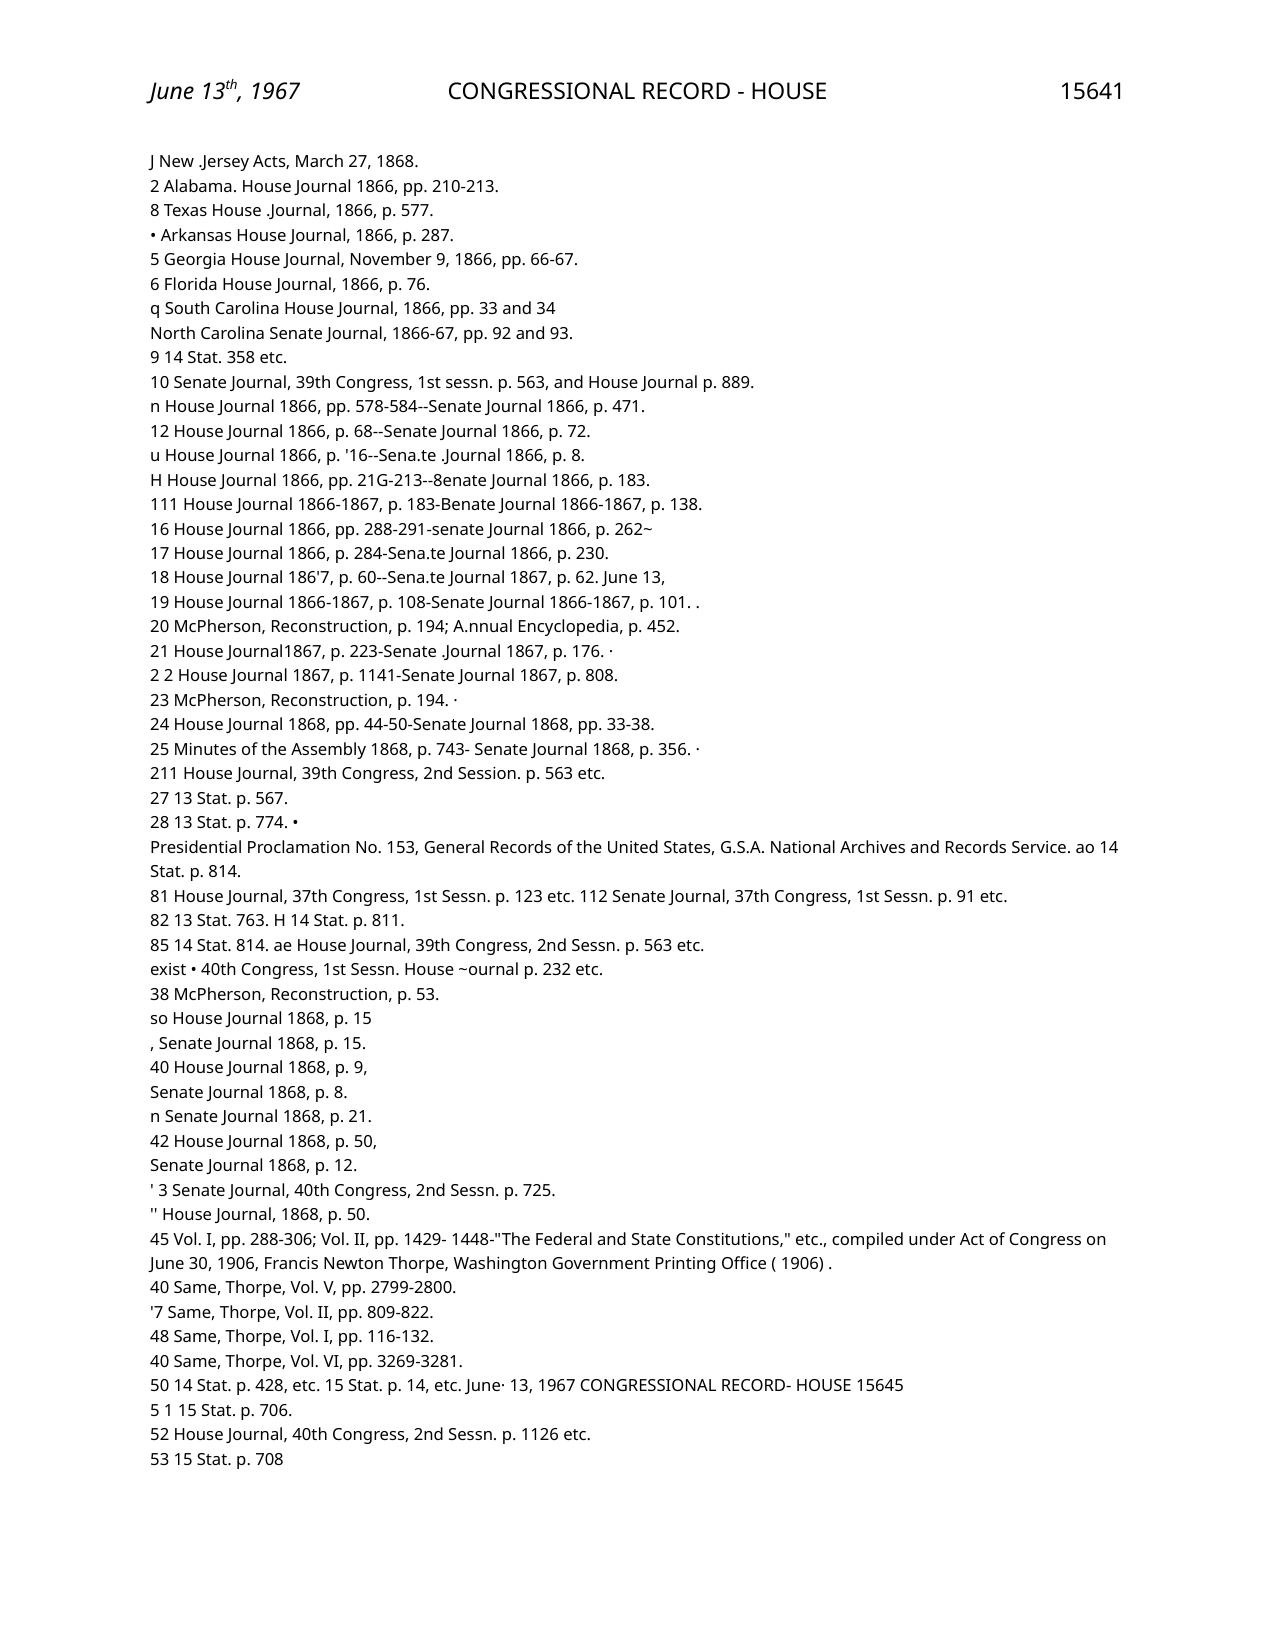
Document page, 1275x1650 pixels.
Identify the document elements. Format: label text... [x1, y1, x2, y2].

text 23 McPherson, Reconstruction, p. 194. · [150, 688, 1125, 711]
text q South Carolina House Journal, 1866, pp. 33 and 34 [150, 297, 1125, 319]
text Presidential Proclamation No. 153, General Records of the United States, G.S.A. National Archives and Records Service. ao 14 Stat. p. 814. [150, 835, 1125, 883]
text 48 Same, Thorpe, Vol. I, pp. 116-132. [150, 1325, 1125, 1348]
text n House Journal 1866, pp. 578-584--Senate Journal 1866, p. 471. [150, 395, 1125, 417]
text H House Journal 1866, pp. 21G-213--8enate Journal 1866, p. 183. [150, 468, 1125, 491]
text 40 Same, Thorpe, Vol. V, pp. 2799-2800. [150, 1276, 1125, 1299]
text 85 14 Stat. 814. ae House Journal, 39th Congress, 2nd Sessn. p. 563 etc. [150, 933, 1125, 956]
text 40 House Journal 1868, p. 9, [150, 1056, 1125, 1078]
text 21 House Journal1867, p. 223-Senate .Journal 1867, p. 176. · [150, 639, 1125, 662]
text exist • 40th Congress, 1st Sessn. House ~ournal p. 232 etc. [150, 958, 1125, 981]
text 24 House Journal 1868, pp. 44-50-Senate Journal 1868, pp. 33-38. [150, 713, 1125, 736]
text 111 House Journal 1866-1867, p. 183-Benate Journal 1866-1867, p. 138. [150, 493, 1125, 515]
text 5 1 15 Stat. p. 706. [150, 1398, 1125, 1421]
text n Senate Journal 1868, p. 21. [150, 1105, 1125, 1127]
text 16 House Journal 1866, pp. 288-291-senate Journal 1866, p. 262~ [150, 517, 1125, 540]
text • Arkansas House Journal, 1866, p. 287. [150, 223, 1125, 246]
text , Senate Journal 1868, p. 15. [150, 1031, 1125, 1054]
text 50 14 Stat. p. 428, etc. 15 Stat. p. 14, etc. June· 13, 1967 CONGRESSIONAL RECORD- HOUSE 15645 [150, 1374, 1125, 1397]
text 27 13 Stat. p. 567. [150, 786, 1125, 809]
text 2 Alabama. House Journal 1866, pp. 210-213. [150, 174, 1125, 197]
text ' 3 Senate Journal, 40th Congress, 2nd Sessn. p. 725. [150, 1178, 1125, 1201]
text 42 House Journal 1868, p. 50, [150, 1129, 1125, 1152]
text North Carolina Senate Journal, 1866-67, pp. 92 and 93. [150, 321, 1125, 344]
text '' House Journal, 1868, p. 50. [150, 1203, 1125, 1225]
text 18 House Journal 186'7, p. 60--Sena.te Journal 1867, p. 62. June 13, [150, 566, 1125, 589]
text J New .Jersey Acts, March 27, 1868. [150, 150, 1125, 173]
text 28 13 Stat. p. 774. • [150, 811, 1125, 834]
text 82 13 Stat. 763. H 14 Stat. p. 811. [150, 909, 1125, 932]
text 53 15 Stat. p. 708 [150, 1447, 1125, 1470]
text 9 14 Stat. 358 etc. [150, 346, 1125, 368]
text 25 Minutes of the Assembly 1868, p. 743- Senate Journal 1868, p. 356. · [150, 737, 1125, 760]
text Senate Journal 1868, p. 8. [150, 1080, 1125, 1103]
text 81 House Journal, 37th Congress, 1st Sessn. p. 123 etc. 112 Senate Journal, 37th Congress, 1st Sessn. p. 91 etc. [150, 884, 1125, 907]
text 17 House Journal 1866, p. 284-Sena.te Journal 1866, p. 230. [150, 542, 1125, 564]
text 52 House Journal, 40th Congress, 2nd Sessn. p. 1126 etc. [150, 1423, 1125, 1446]
text 38 McPherson, Reconstruction, p. 53. [150, 982, 1125, 1005]
text so House Journal 1868, p. 15 [150, 1007, 1125, 1029]
text 19 House Journal 1866-1867, p. 108-Senate Journal 1866-1867, p. 101. . [150, 591, 1125, 613]
text 5 Georgia House Journal, November 9, 1866, pp. 66-67. [150, 248, 1125, 271]
text 20 McPherson, Reconstruction, p. 194; A.nnual Encyclopedia, p. 452. [150, 615, 1125, 638]
text u House Journal 1866, p. '16--Sena.te .Journal 1866, p. 8. [150, 444, 1125, 466]
text 8 Texas House .Journal, 1866, p. 577. [150, 199, 1125, 222]
text 211 House Journal, 39th Congress, 2nd Session. p. 563 etc. [150, 762, 1125, 785]
text 40 Same, Thorpe, Vol. VI, pp. 3269-3281. [150, 1349, 1125, 1372]
text 10 Senate Journal, 39th Congress, 1st sessn. p. 563, and House Journal p. 889. [150, 370, 1125, 393]
text '7 Same, Thorpe, Vol. II, pp. 809-822. [150, 1301, 1125, 1323]
text 6 Florida House Journal, 1866, p. 76. [150, 272, 1125, 295]
text 12 House Journal 1866, p. 68--Senate Journal 1866, p. 72. [150, 419, 1125, 442]
text 45 Vol. I, pp. 288-306; Vol. II, pp. 1429- 1448-"The Federal and State Constitutions," etc., compiled under Act of Congress on June 30, 1906, Francis Newton Thorpe, Washington Government Printing Office ( 1906) . [150, 1227, 1125, 1274]
text 2 2 House Journal 1867, p. 1141-Senate Journal 1867, p. 808. [150, 664, 1125, 687]
text Senate Journal 1868, p. 12. [150, 1154, 1125, 1176]
